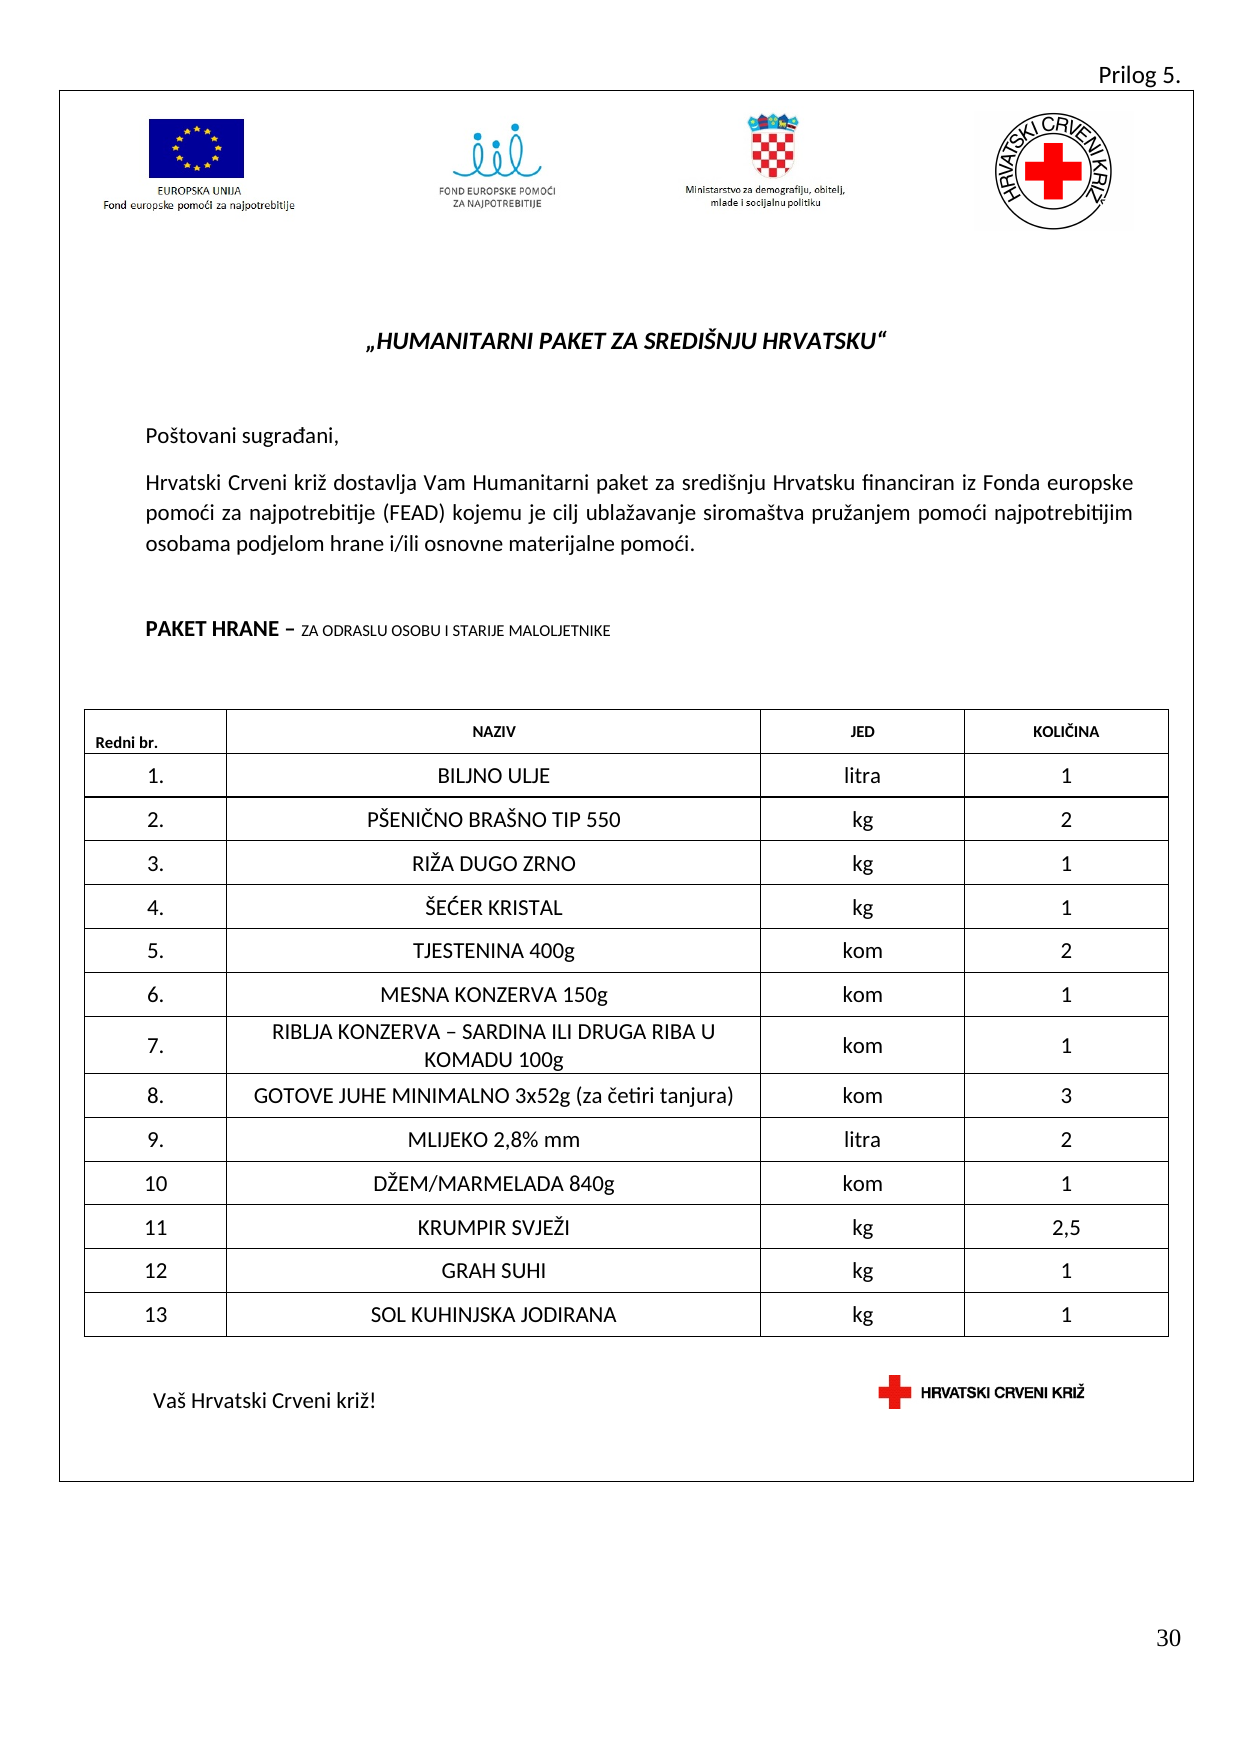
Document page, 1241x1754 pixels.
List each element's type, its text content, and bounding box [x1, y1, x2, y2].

picture [79, 101, 317, 231]
text Prilog 5. [59, 59, 1181, 89]
table_header „HUMANITARNI PAKET ZA SREDIŠNJU HRVATSKU“ Poštovani sugrađani, Hrvatski Crveni križ dostavlja Vam Humanitarni paket za središnju Hrvatsku financiran iz Fonda europske pomoći za najpotrebitije (FEAD) kojemu je cilj ublažavanje siromaštva pružanjem pomoći najpotrebitijim osobama podjelom hrane i/ili osnovne materijalne pomoći. PAKET HRANE – ZA ODRASLU OSOBU I STARIJE MALOLJETNIKE Vaš Hrvatski Crveni križ! [60, 91, 1193, 1481]
picture [974, 111, 1134, 231]
picture [878, 1375, 1085, 1409]
picture [391, 104, 600, 231]
picture [661, 106, 875, 231]
